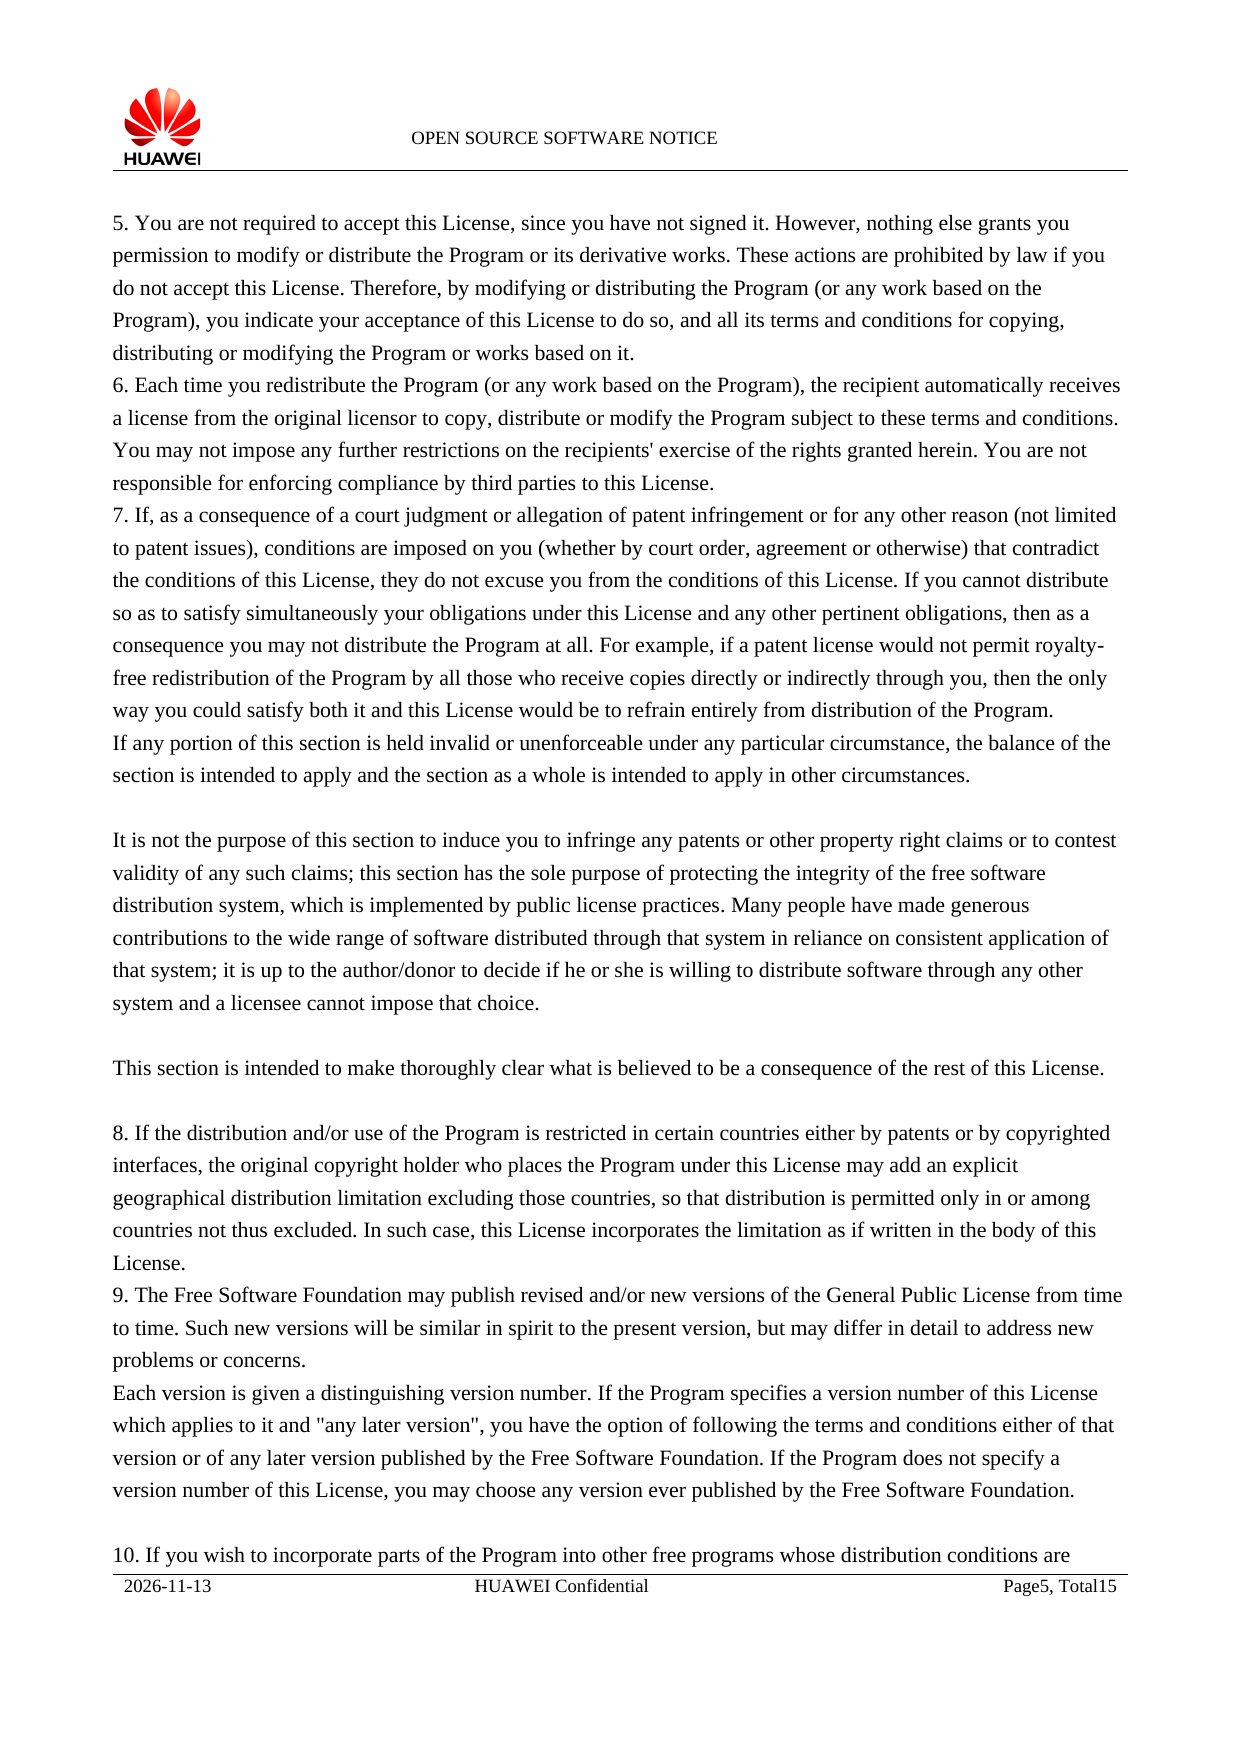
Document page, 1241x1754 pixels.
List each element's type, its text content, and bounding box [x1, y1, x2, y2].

picture [124, 88, 201, 165]
